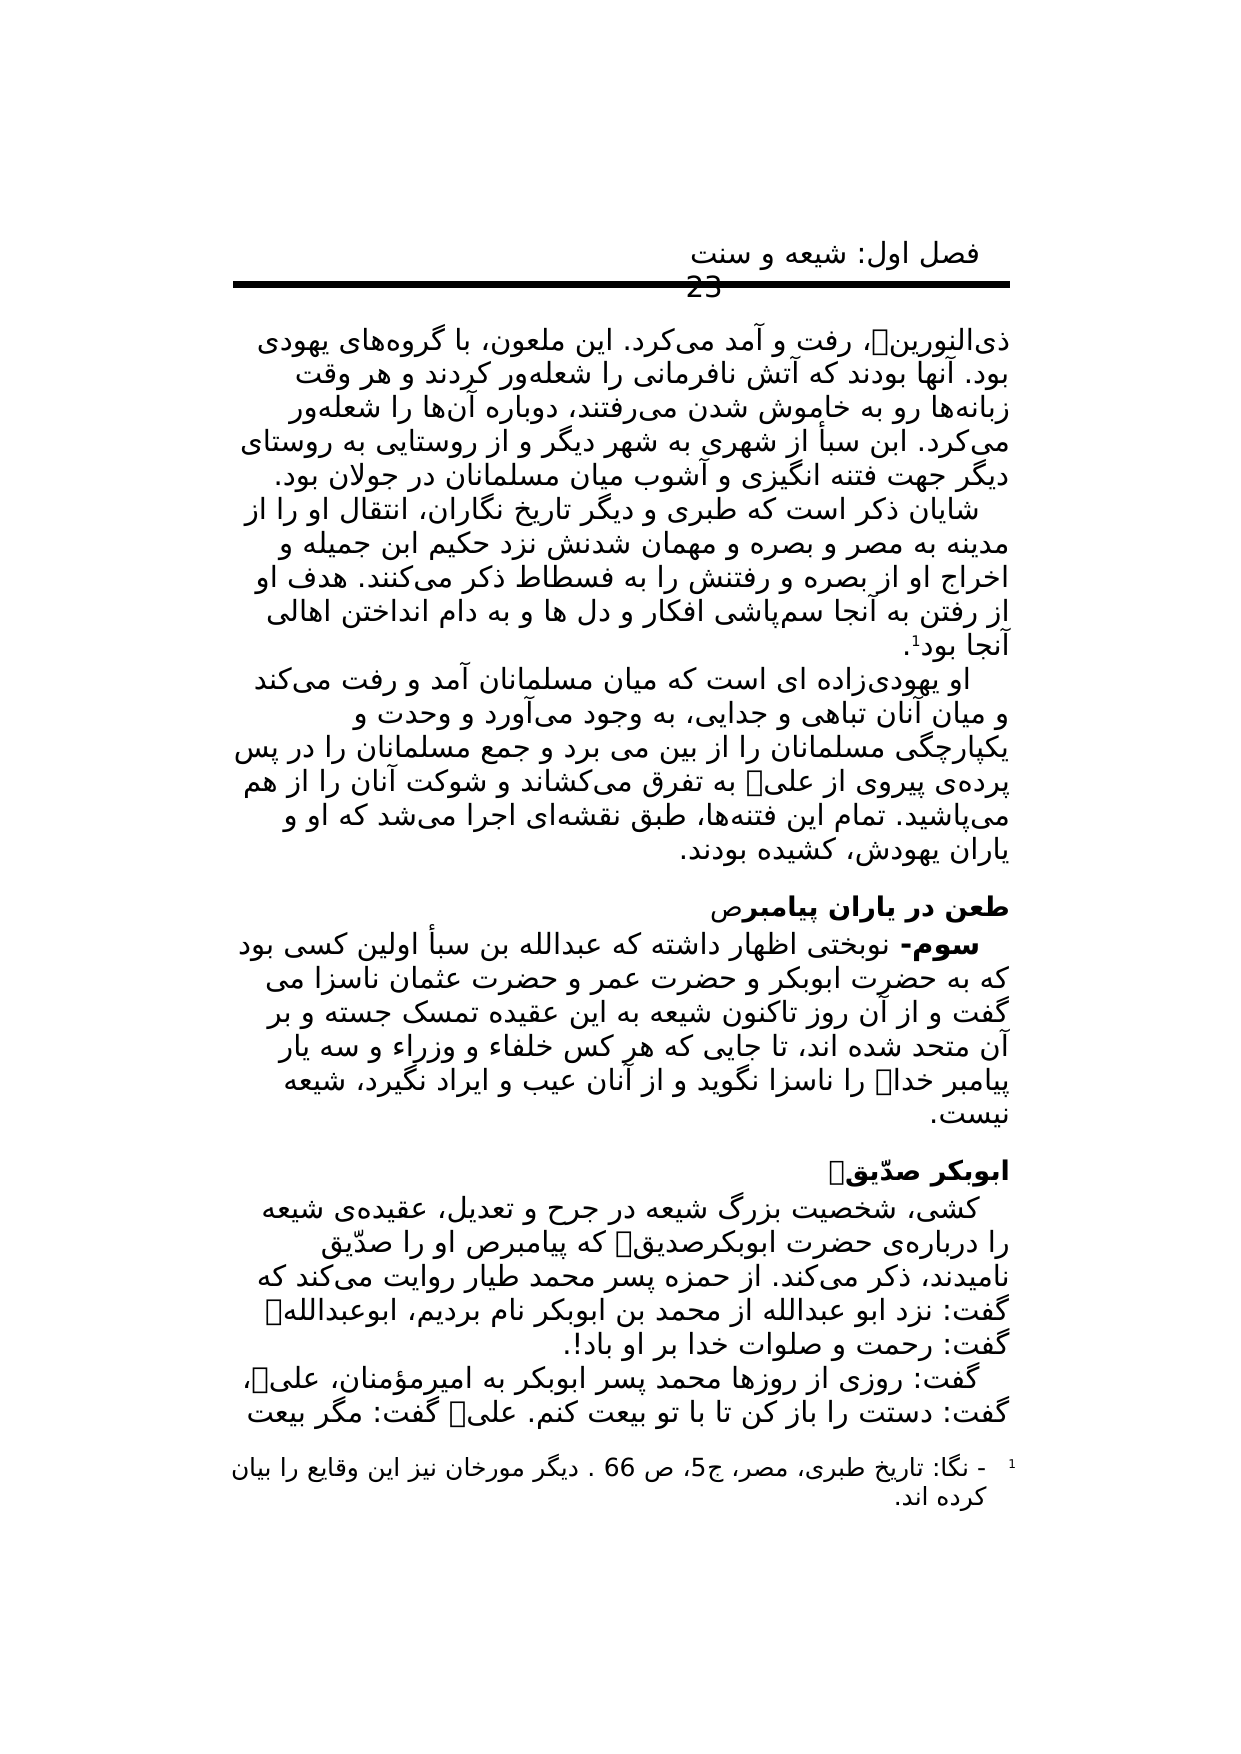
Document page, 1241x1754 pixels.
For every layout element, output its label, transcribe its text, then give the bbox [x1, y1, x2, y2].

text سوم- نوبختی اظهار داشته که عبدالله بن سبأ اولین کسی بود که به حضرت ابوبکر و حضرت عمر و حضرت عثمان ناسزا می گفت و از آن روز تاکنون شیعه به این عقیده تمسک جسته و بر آن متحد شده اند، تا جایی که هر کس خلفاء و وزراء و سه یار پیامبر خدا را ناسزا نگوید و از آنان عیب و ایراد نگیرد، شیعه نیست. [230, 927, 1010, 1131]
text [230, 323, 1010, 493]
text شایان ذکر است که طبری و دیگر تاریخ ‌نگاران، انتقال او را از مدینه به مصر و بصره و مهمان ‌شدنش نزد حکیم ابن جمیله و اخراج او از بصره و رفتنش را به فسطاط ذکر می‌کنند. هدف او از رفتن به آنجا سم‌پاشی افکار و دل ها و به دام انداختن‌ اهالی آنجا بود. [230, 493, 1010, 662]
text او یهودی‌زاده ای است که میان مسلمانان آمد و رفت می‌کند و میان آنان تباهی و جدایی، به وجود می‌آورد و وحدت و یکپارچگی مسلمانان را از بین می برد و جمع مسلمانان را در پس پرده‌ی پیروی از علی به تفرق می‌کشاند و شوکت آنان را از هم می‌پاشید. تمام این فتنه‌ها، طبق نقشه‌ای اجرا می‌شد که او و یاران یهودش، کشیده بودند. [230, 662, 1010, 866]
text ابوبکر صدّیق [230, 1156, 1010, 1187]
text طعن در یاران پیامبرص [230, 891, 1010, 923]
text کشی، شخصیت بزرگ شیعه در جرح و تعدیل، عقیده‌ی شیعه را درباره‌ی حضرت ابوبکرصدیق که پیامبرص او را صدّیق نامیدند، ذکر می‌کند. از حمزه پسر محمد طیار روایت می‌کند که گفت: نزد ابو عبدالله از محمد بن ابوبکر نام بردیم، ابوعبدالله گفت: رحمت و صلوات خدا بر او باد!. [230, 1191, 1010, 1361]
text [230, 1361, 1010, 1429]
